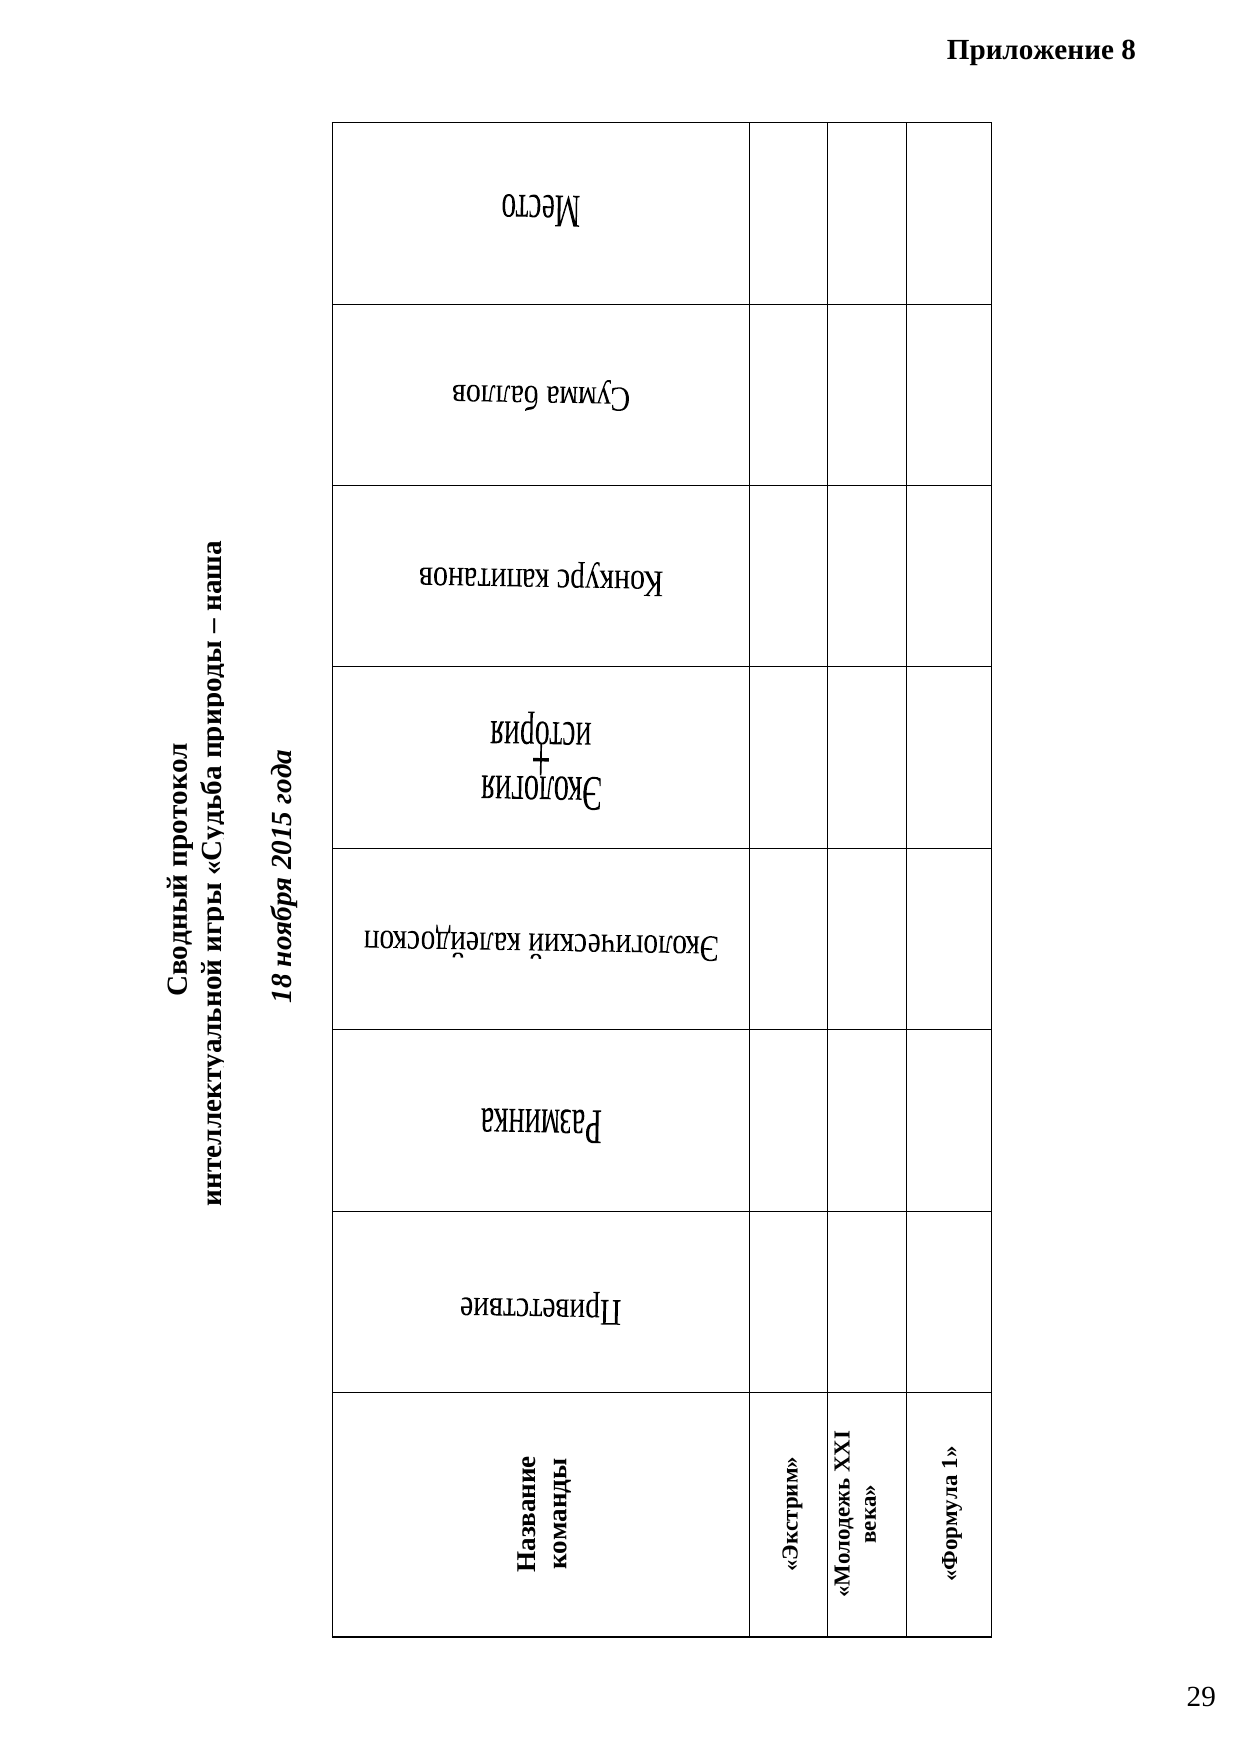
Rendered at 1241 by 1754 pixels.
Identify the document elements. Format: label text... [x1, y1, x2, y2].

table_cell [750, 1212, 827, 1392]
table_cell [750, 305, 827, 485]
table_cell [828, 849, 906, 1029]
table_cell [907, 849, 991, 1029]
table_cell [828, 1212, 906, 1392]
table_cell [750, 486, 827, 666]
table_cell [333, 305, 749, 485]
table_cell «Молодежь XXI века» [828, 1393, 906, 1636]
table_cell [907, 486, 991, 666]
table_cell [333, 1030, 749, 1211]
table_header [828, 123, 906, 304]
table_cell Название команды [333, 1393, 749, 1636]
table_cell [333, 486, 749, 666]
table_header [333, 123, 749, 304]
table_cell [828, 486, 906, 666]
table_cell [828, 1030, 906, 1211]
table_cell [907, 1030, 991, 1211]
table_cell [828, 667, 906, 848]
table_header [907, 123, 991, 304]
table_cell [750, 1030, 827, 1211]
table_cell [750, 667, 827, 848]
table_cell [333, 849, 749, 1029]
subtitle Приложение 8 [85, 32, 1136, 65]
table_cell [907, 305, 991, 485]
table_cell [333, 667, 749, 848]
table_cell [333, 1212, 749, 1392]
table_header [750, 123, 827, 304]
table_cell [750, 849, 827, 1029]
table_cell [907, 667, 991, 848]
table_cell «Экстрим» [750, 1393, 827, 1636]
table_cell «Формула 1» [907, 1393, 991, 1636]
table_cell [907, 1212, 991, 1392]
table_cell [828, 305, 906, 485]
